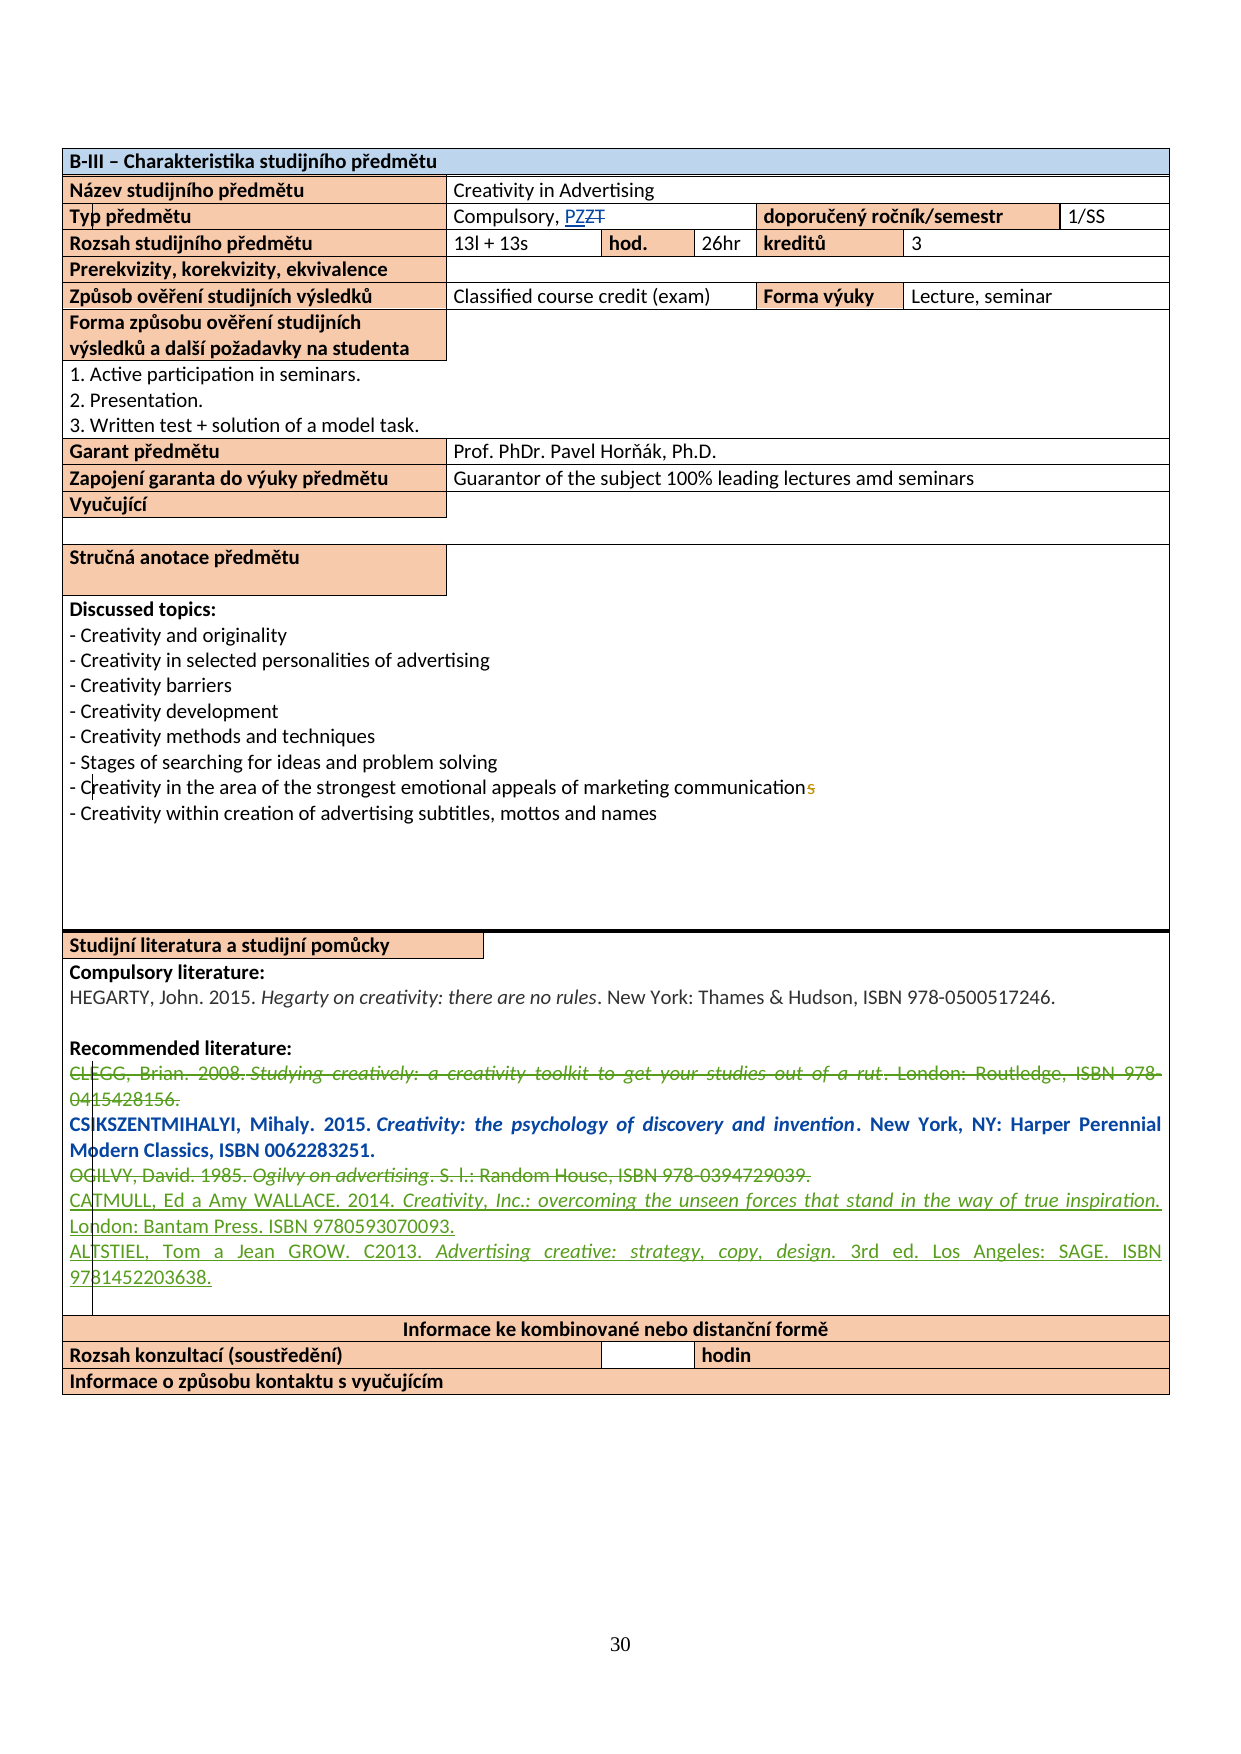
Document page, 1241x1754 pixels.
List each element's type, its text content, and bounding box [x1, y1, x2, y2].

table_cell Classified course credit (exam) [447, 283, 756, 308]
table_cell Compulsory, [447, 204, 756, 229]
table_cell Creativity in Advertising [447, 177, 1169, 203]
table_cell Zapojení garanta do výuky předmětu [63, 465, 446, 491]
table_cell Informace o způsobu kontaktu s vyučujícím [63, 1369, 1169, 1394]
table_cell [602, 1342, 694, 1368]
table_cell Prof. PhDr. Pavel Horňák, Ph.D. [447, 439, 1169, 464]
table_cell kreditů [757, 230, 903, 256]
table_cell Prerekvizity, korekvizity, ekvivalence [63, 257, 446, 282]
table_cell Guarantor of the subject 100% leading lectures amd seminars [447, 465, 1169, 491]
table_header B-III – Charakteristika studijního předmětu [63, 149, 1169, 174]
table_cell Název studijního předmětu [63, 177, 446, 203]
table_cell Stručná anotace předmětu [63, 545, 446, 595]
table_cell Garant předmětu [63, 439, 446, 464]
table_cell 3 [904, 230, 1169, 256]
table_cell [484, 933, 1169, 958]
table_cell Forma způsobu ověření studijních výsledků a další požadavky na studenta [63, 310, 446, 360]
table_cell [63, 517, 1169, 543]
table_cell [447, 257, 1169, 282]
table_cell 1/SS [1061, 204, 1169, 229]
table_cell 1. Active participation in seminars. 2. Presentation. 3. Written test + solution of a model task. [203, 360, 1169, 438]
table_cell Studijní literatura a studijní pomůcky [63, 933, 483, 958]
table_cell Forma výuky [757, 283, 903, 308]
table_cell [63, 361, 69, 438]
table_cell Typ předmětu [63, 204, 92, 229]
table_cell Informace ke kombinované nebo distanční formě [63, 1316, 1169, 1341]
table_cell Rozsah konzultací (soustředění) [63, 1342, 601, 1368]
table_cell Rozsah studijního předmětu [63, 230, 446, 256]
table_cell 13l + 13s [447, 230, 601, 256]
table_cell Compulsory literature: HEGARTY, John. 2015. Hegarty on creativity: there are no rules. New York: Thames & Hudson, ISBN 978-0500517246. Recommended literature: CSIKSZENTMIHALYI, Mihaly. 2015. Creativity: the psychology of discovery and invention. New York, NY: Harper Perennial Modern Classics, ISBN 0062283251. [63, 958, 1169, 1315]
table_cell Lecture, seminar [904, 283, 1169, 308]
table_cell [447, 310, 1169, 360]
table_cell hod. [602, 230, 694, 256]
table_cell hodin [695, 1342, 1169, 1368]
table_cell [447, 492, 1169, 517]
table_cell Discussed topics: - Creativity and originality - Creativity in selected personalities of advertising - Creativity barriers - Creativity development - Creativity methods and techniques - Stages of searching for ideas and problem solving - Creativity in the area of the strongest emotional appeals of marketing communication - Creativity within creation of advertising subtitles, mottos and names [63, 595, 1169, 929]
table_cell Typ předmětu [93, 204, 446, 229]
table_cell 26hr [695, 230, 756, 256]
table_cell [447, 545, 1169, 595]
table_cell Vyučující [63, 492, 446, 517]
table_cell Způsob ověření studijních výsledků [63, 283, 446, 308]
table_cell doporučený ročník/semestr [757, 204, 1059, 229]
